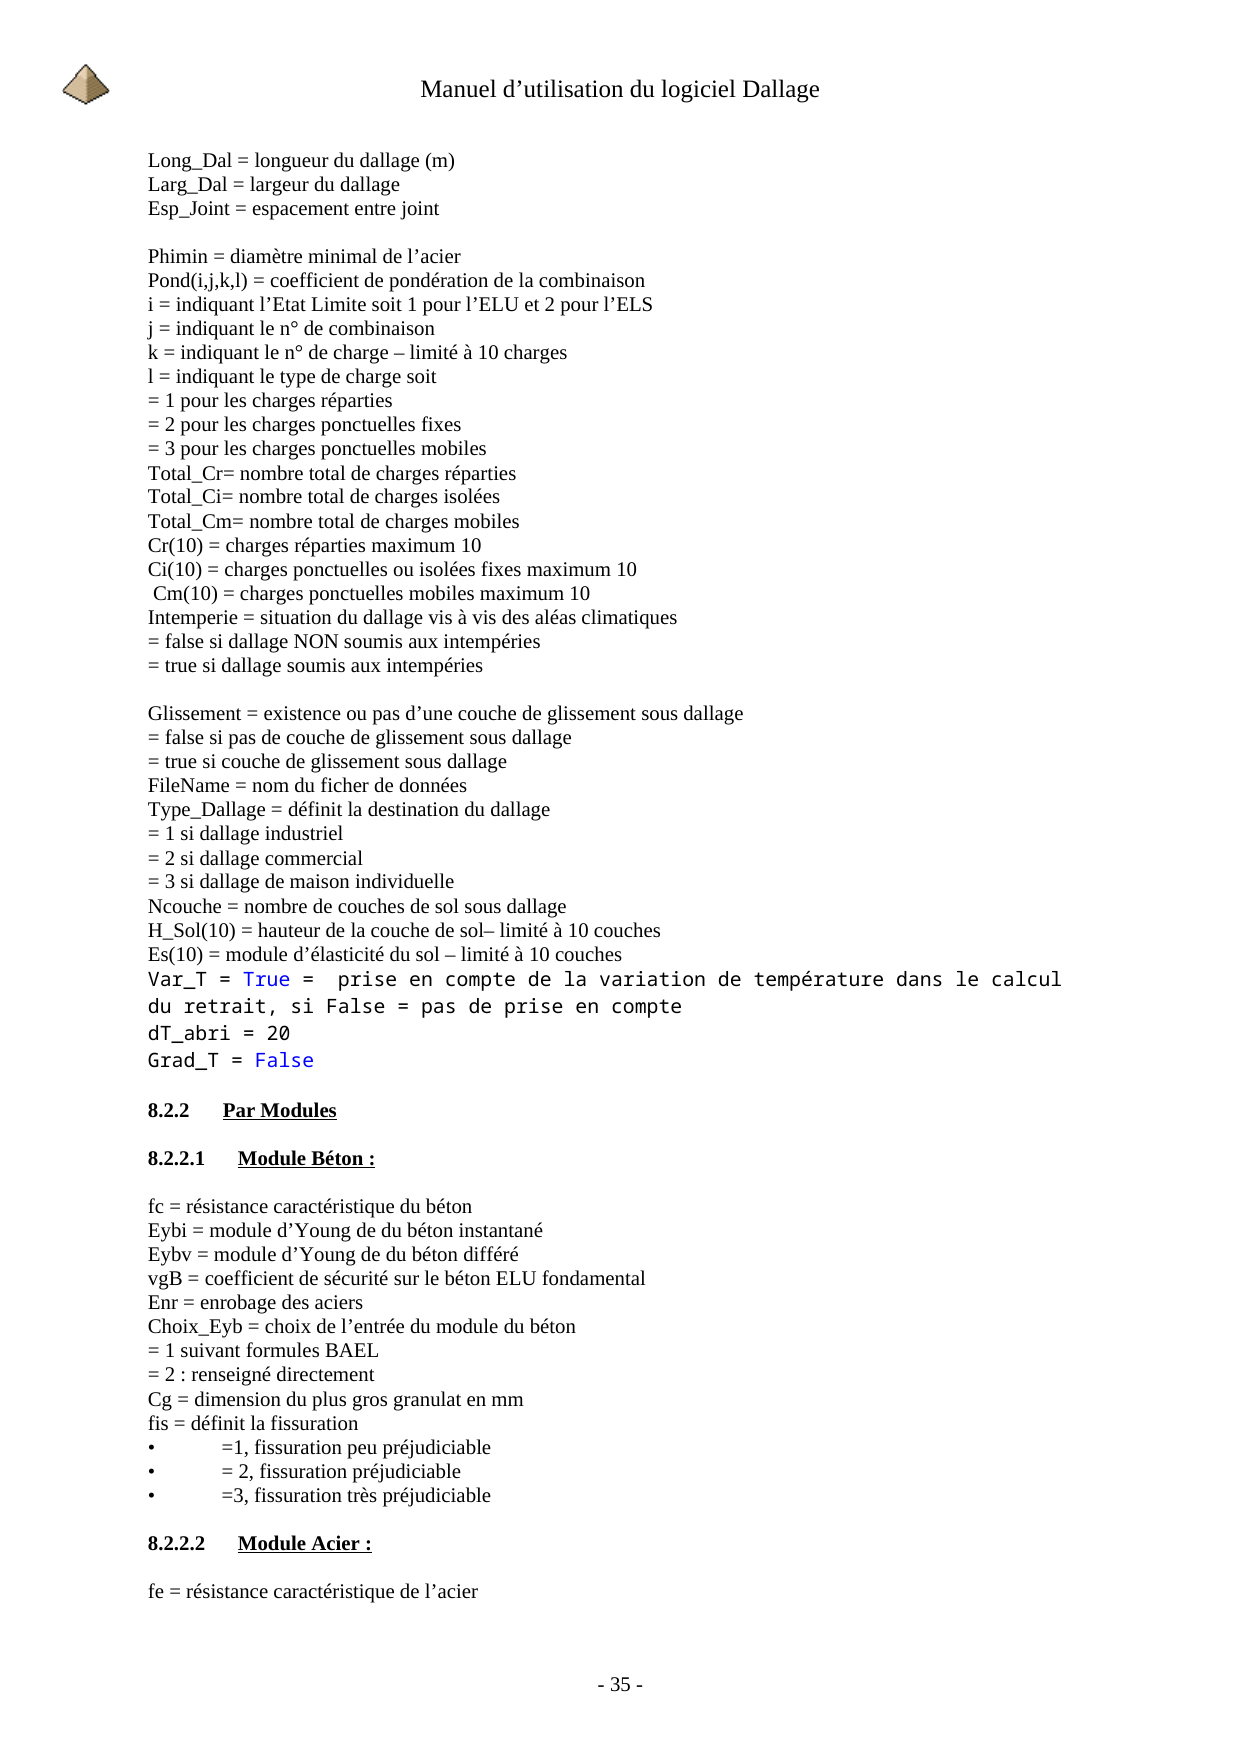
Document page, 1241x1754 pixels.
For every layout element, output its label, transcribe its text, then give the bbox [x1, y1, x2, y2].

text Long_Dal = longueur du dallage (m) [148, 148, 1093, 172]
text = 2 : renseigné directement [148, 1362, 1093, 1386]
text FileName = nom du ficher de données [148, 773, 1093, 797]
picture [62, 61, 110, 111]
text Glissement = existence ou pas d’une couche de glissement sous dallage [148, 701, 1093, 725]
subtitle Module Béton : [148, 1146, 1093, 1170]
text = true si couche de glissement sous dallage [148, 749, 1093, 773]
text • =3, fissuration très préjudiciable [148, 1483, 1093, 1507]
text Phimin = diamètre minimal de l’acier [148, 244, 1093, 268]
text • = 2, fissuration préjudiciable [148, 1459, 1093, 1483]
text = false si pas de couche de glissement sous dallage [148, 725, 1093, 749]
text Total_Cr= nombre total de charges réparties [148, 460, 1093, 484]
text Eybi = module d’Young de du béton instantané [148, 1218, 1093, 1242]
text Intemperie = situation du dallage vis à vis des aléas climatiques [148, 605, 1093, 629]
text fc = résistance caractéristique du béton [148, 1194, 1093, 1218]
text Grad_T = False [148, 1047, 1093, 1074]
text = 2 si dallage commercial [148, 845, 1093, 869]
text Eybv = module d’Young de du béton différé [148, 1242, 1093, 1266]
text Esp_Joint = espacement entre joint [148, 196, 1093, 220]
text = 1 pour les charges réparties [148, 388, 1093, 412]
text Choix_Eyb = choix de l’entrée du module du béton [148, 1314, 1093, 1338]
text = 1 si dallage industriel [148, 821, 1093, 845]
text = 3 pour les charges ponctuelles mobiles [148, 436, 1093, 460]
text Es(10) = module d’élasticité du sol – limité à 10 couches [148, 942, 1093, 966]
text fis = définit la fissuration [148, 1411, 1093, 1434]
text Enr = enrobage des aciers [148, 1290, 1093, 1314]
text Type_Dallage = définit la destination du dallage [148, 797, 1093, 821]
text fe = résistance caractéristique de l’acier [148, 1579, 1093, 1603]
text Ncouche = nombre de couches de sol sous dallage [148, 893, 1093, 918]
text Total_Ci= nombre total de charges isolées [148, 484, 1093, 508]
text Cm(10) = charges ponctuelles mobiles maximum 10 [148, 581, 1093, 605]
text vgB = coefficient de sécurité sur le béton ELU fondamental [148, 1266, 1093, 1290]
text j = indiquant le n° de combinaison [148, 316, 1093, 340]
text • =1, fissuration peu préjudiciable [148, 1434, 1093, 1459]
text Larg_Dal = largeur du dallage [148, 172, 1093, 196]
text Var_T = True = prise en compte de la variation de température dans le calcul du retrait, si False = pas de prise en compte [148, 966, 1093, 1020]
text l = indiquant le type de charge soit [148, 364, 1093, 388]
text Total_Cm= nombre total de charges mobiles [148, 508, 1093, 533]
text Pond(i,j,k,l) = coefficient de pondération de la combinaison [148, 268, 1093, 292]
text = 2 pour les charges ponctuelles fixes [148, 412, 1093, 436]
text = true si dallage soumis aux intempéries [148, 653, 1093, 677]
text = 3 si dallage de maison individuelle [148, 869, 1093, 893]
subtitle Module Acier : [148, 1531, 1093, 1555]
text i = indiquant l’Etat Limite soit 1 pour l’ELU et 2 pour l’ELS [148, 292, 1093, 316]
text k = indiquant le n° de charge – limité à 10 charges [148, 340, 1093, 364]
text Ci(10) = charges ponctuelles ou isolées fixes maximum 10 [148, 557, 1093, 581]
text dT_abri = 20 [148, 1020, 1093, 1047]
text = 1 suivant formules BAEL [148, 1338, 1093, 1362]
text = false si dallage NON soumis aux intempéries [148, 629, 1093, 653]
text Cg = dimension du plus gros granulat en mm [148, 1386, 1093, 1411]
text H_Sol(10) = hauteur de la couche de sol– limité à 10 couches [148, 918, 1093, 942]
text Cr(10) = charges réparties maximum 10 [148, 533, 1093, 557]
subtitle Par Modules [148, 1098, 1093, 1122]
